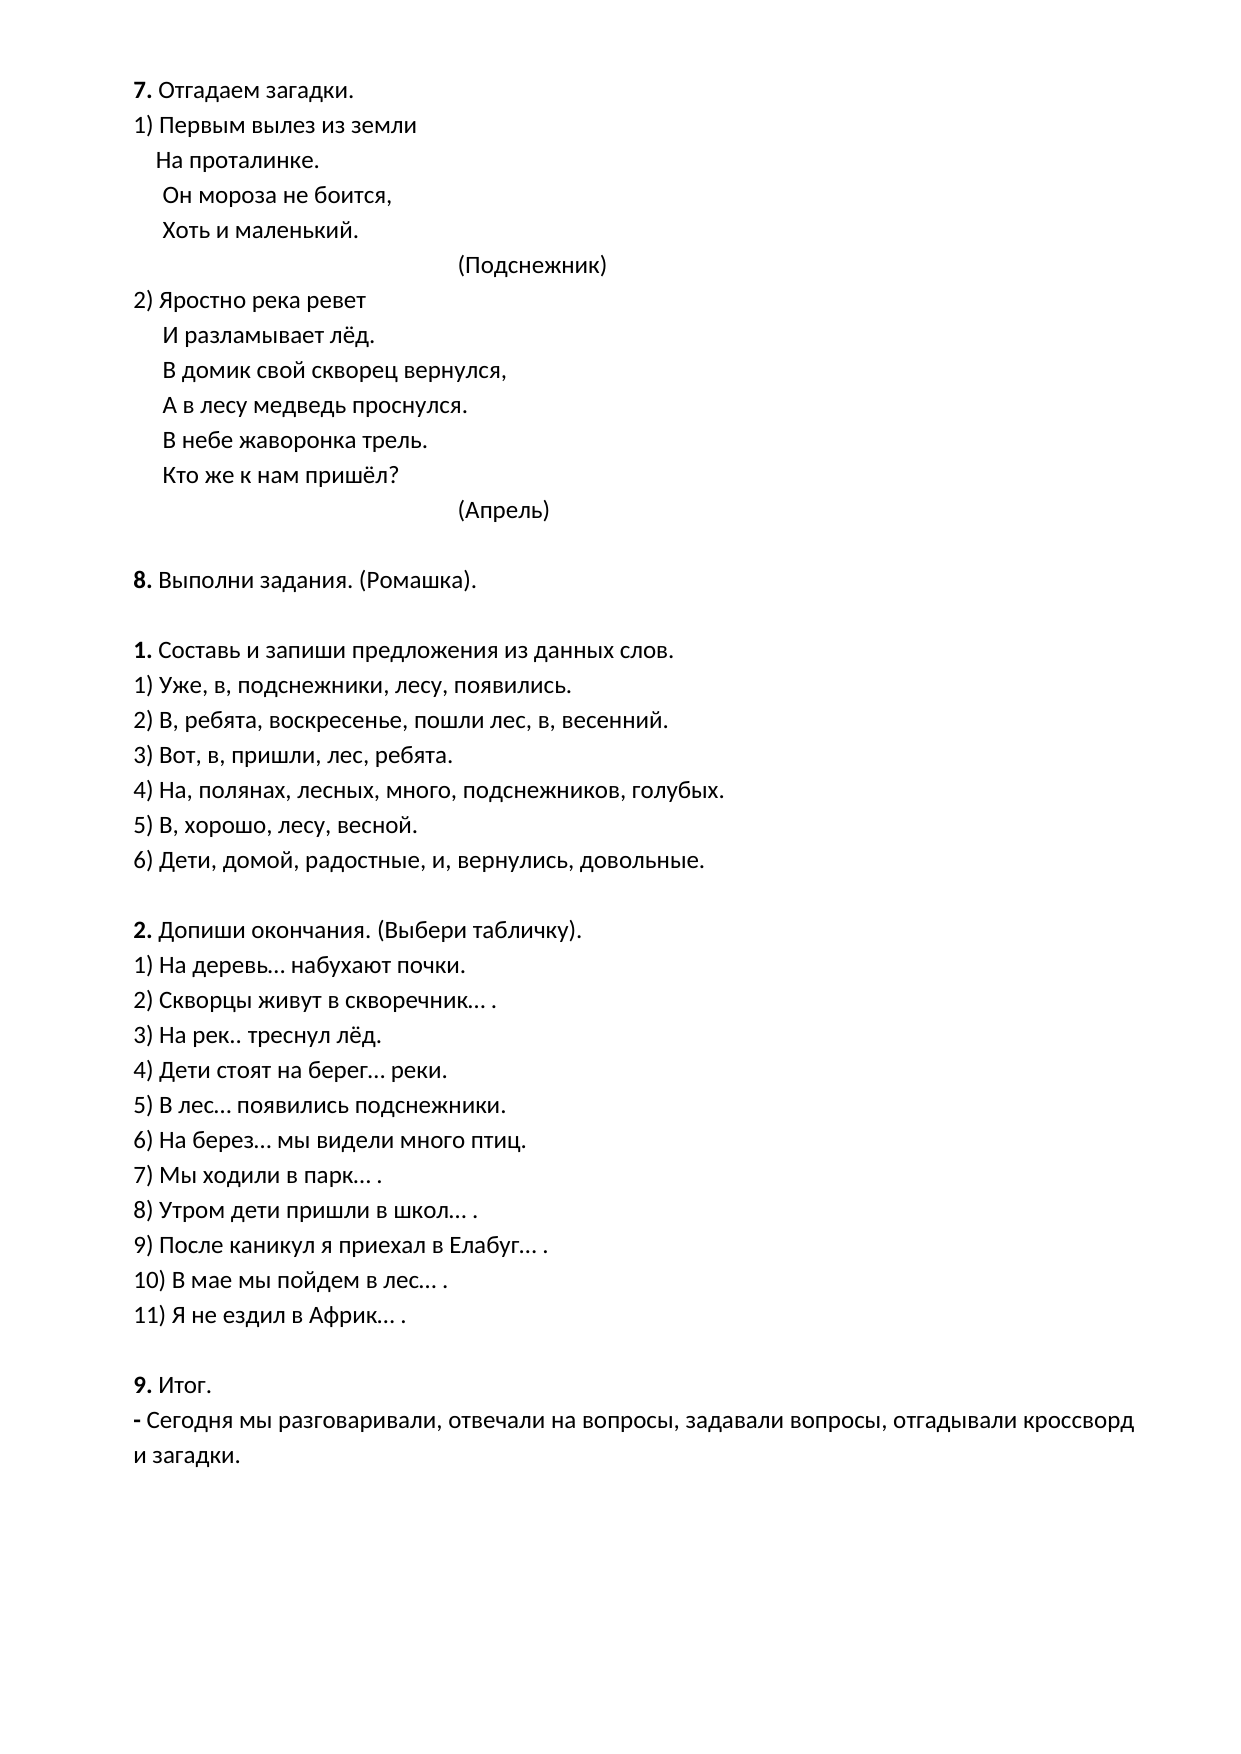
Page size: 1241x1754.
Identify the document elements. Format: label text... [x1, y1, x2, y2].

list 9. Итог. [133, 1369, 1152, 1399]
list 8. Выполни задания. (Ромашка). [133, 564, 1152, 594]
list И разламывает лёд. [133, 319, 1152, 349]
list 1) На деревь… набухают почки. [133, 949, 1152, 979]
list В небе жаворонка трель. [133, 424, 1152, 454]
list (Подснежник) [133, 249, 1152, 279]
list Он мороза не боится, [133, 179, 1152, 209]
list (Апрель) [133, 494, 1152, 524]
list 3) Вот, в, пришли, лес, ребята. [133, 739, 1152, 769]
list На проталинке. [133, 144, 1152, 174]
list 3) На рек.. треснул лёд. [133, 1019, 1152, 1049]
list - Сегодня мы разговаривали, отвечали на вопросы, задавали вопросы, отгадывали кроссворд и загадки. [133, 1404, 1152, 1469]
list 5) В лес… появились подснежники. [133, 1089, 1152, 1119]
list 5) В, хорошо, лесу, весной. [133, 809, 1152, 839]
list 4) На, полянах, лесных, много, подснежников, голубых. [133, 774, 1152, 804]
list В домик свой скворец вернулся, [133, 354, 1152, 384]
list 8) Утром дети пришли в школ… . [133, 1194, 1152, 1224]
list 7) Мы ходили в парк… . [133, 1159, 1152, 1189]
list 1) Первым вылез из земли [133, 109, 1152, 139]
list А в лесу медведь проснулся. [133, 389, 1152, 419]
list 6) На берез… мы видели много птиц. [133, 1124, 1152, 1154]
list 2) Яростно река ревет [133, 284, 1152, 314]
list 11) Я не ездил в Африк… . [133, 1299, 1152, 1329]
list 2. Допиши окончания. (Выбери табличку). [133, 914, 1152, 944]
list 2) В, ребята, воскресенье, пошли лес, в, весенний. [133, 704, 1152, 734]
list 10) В мае мы пойдем в лес… . [133, 1264, 1152, 1294]
list 4) Дети стоят на берег… реки. [133, 1054, 1152, 1084]
list 9) После каникул я приехал в Елабуг… . [133, 1229, 1152, 1259]
list Хоть и маленький. [133, 214, 1152, 244]
list Кто же к нам пришёл? [133, 459, 1152, 489]
list 1) Уже, в, подснежники, лесу, появились. [133, 669, 1152, 699]
list 6) Дети, домой, радостные, и, вернулись, довольные. [133, 844, 1152, 874]
list 7. Отгадаем загадки. [133, 74, 1152, 104]
list 1. Составь и запиши предложения из данных слов. [133, 634, 1152, 664]
list 2) Скворцы живут в скворечник… . [133, 984, 1152, 1014]
